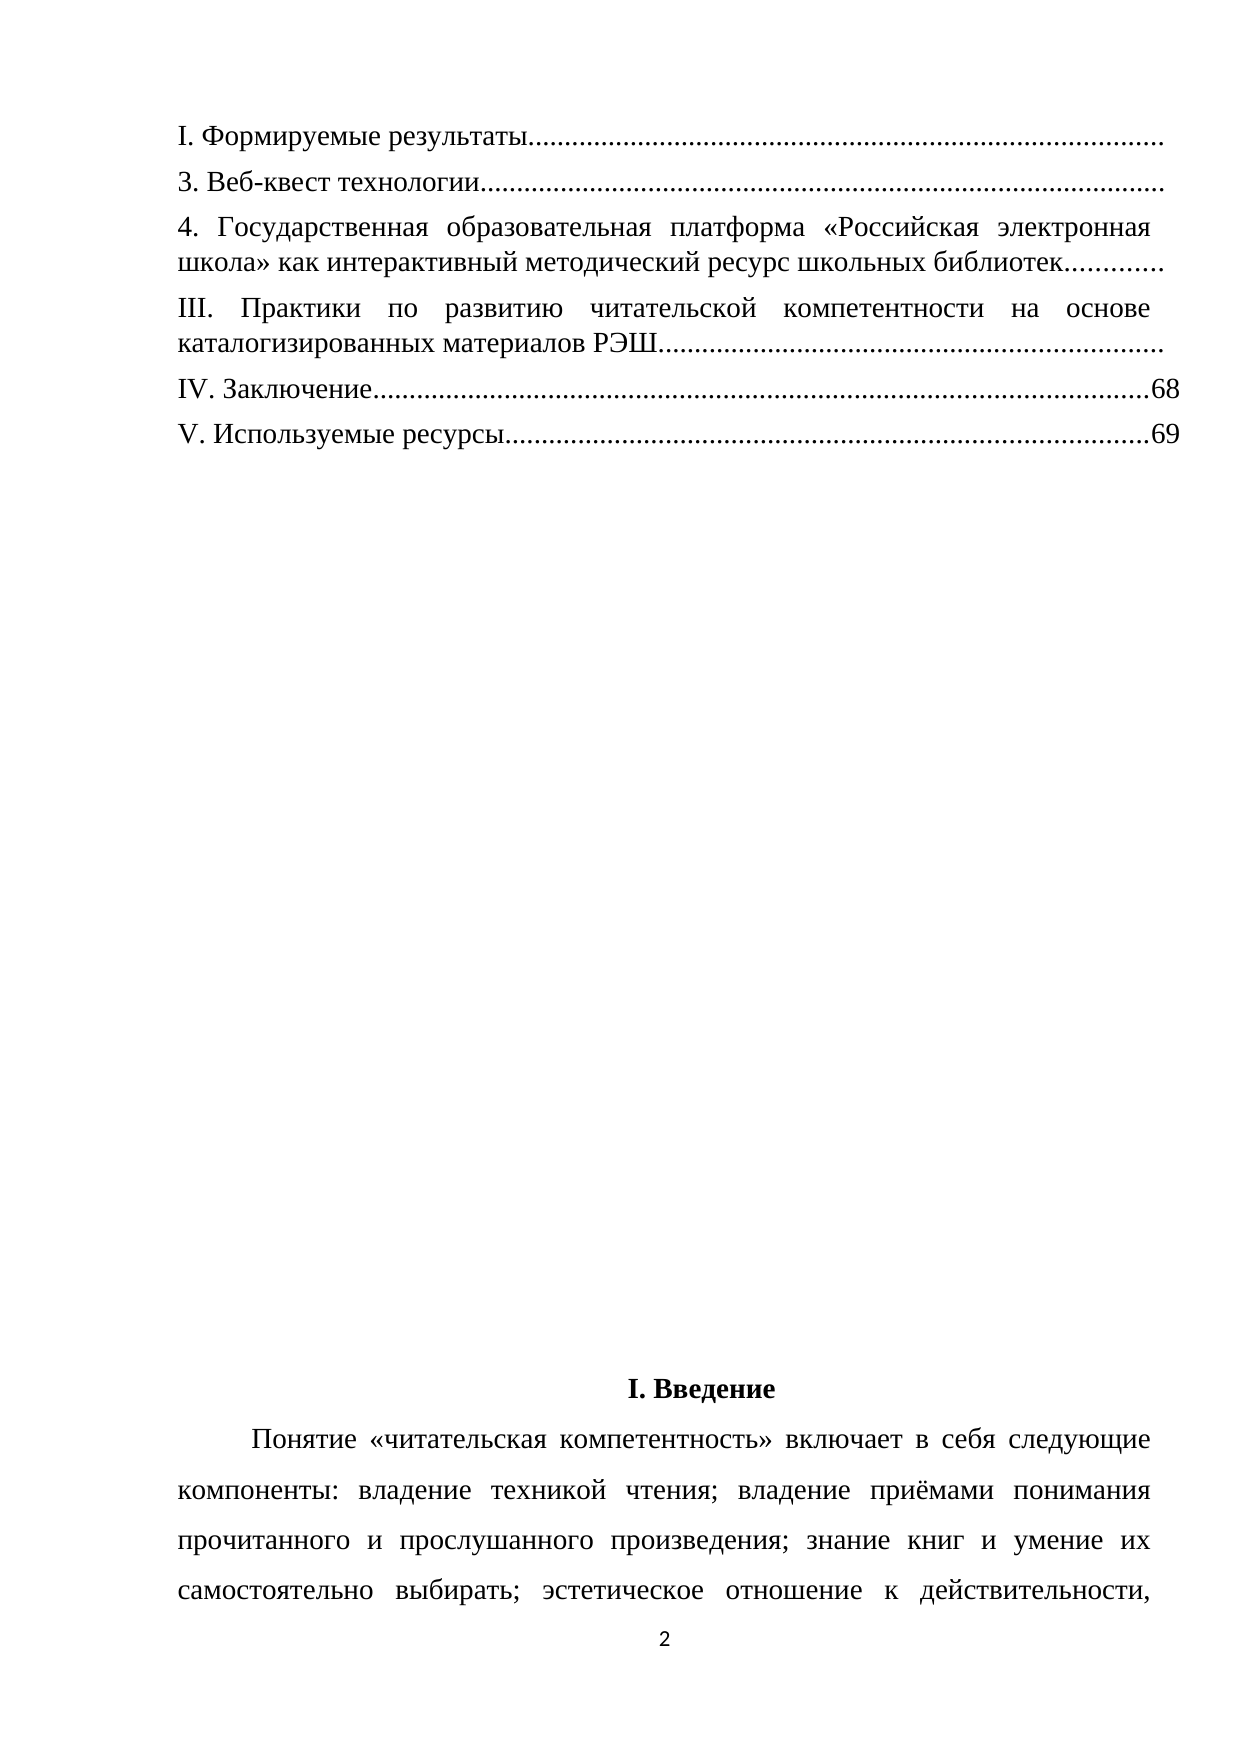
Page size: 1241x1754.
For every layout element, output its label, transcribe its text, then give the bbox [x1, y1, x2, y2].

subtitle I. Введение [177, 1371, 1152, 1405]
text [177, 1421, 1152, 1606]
